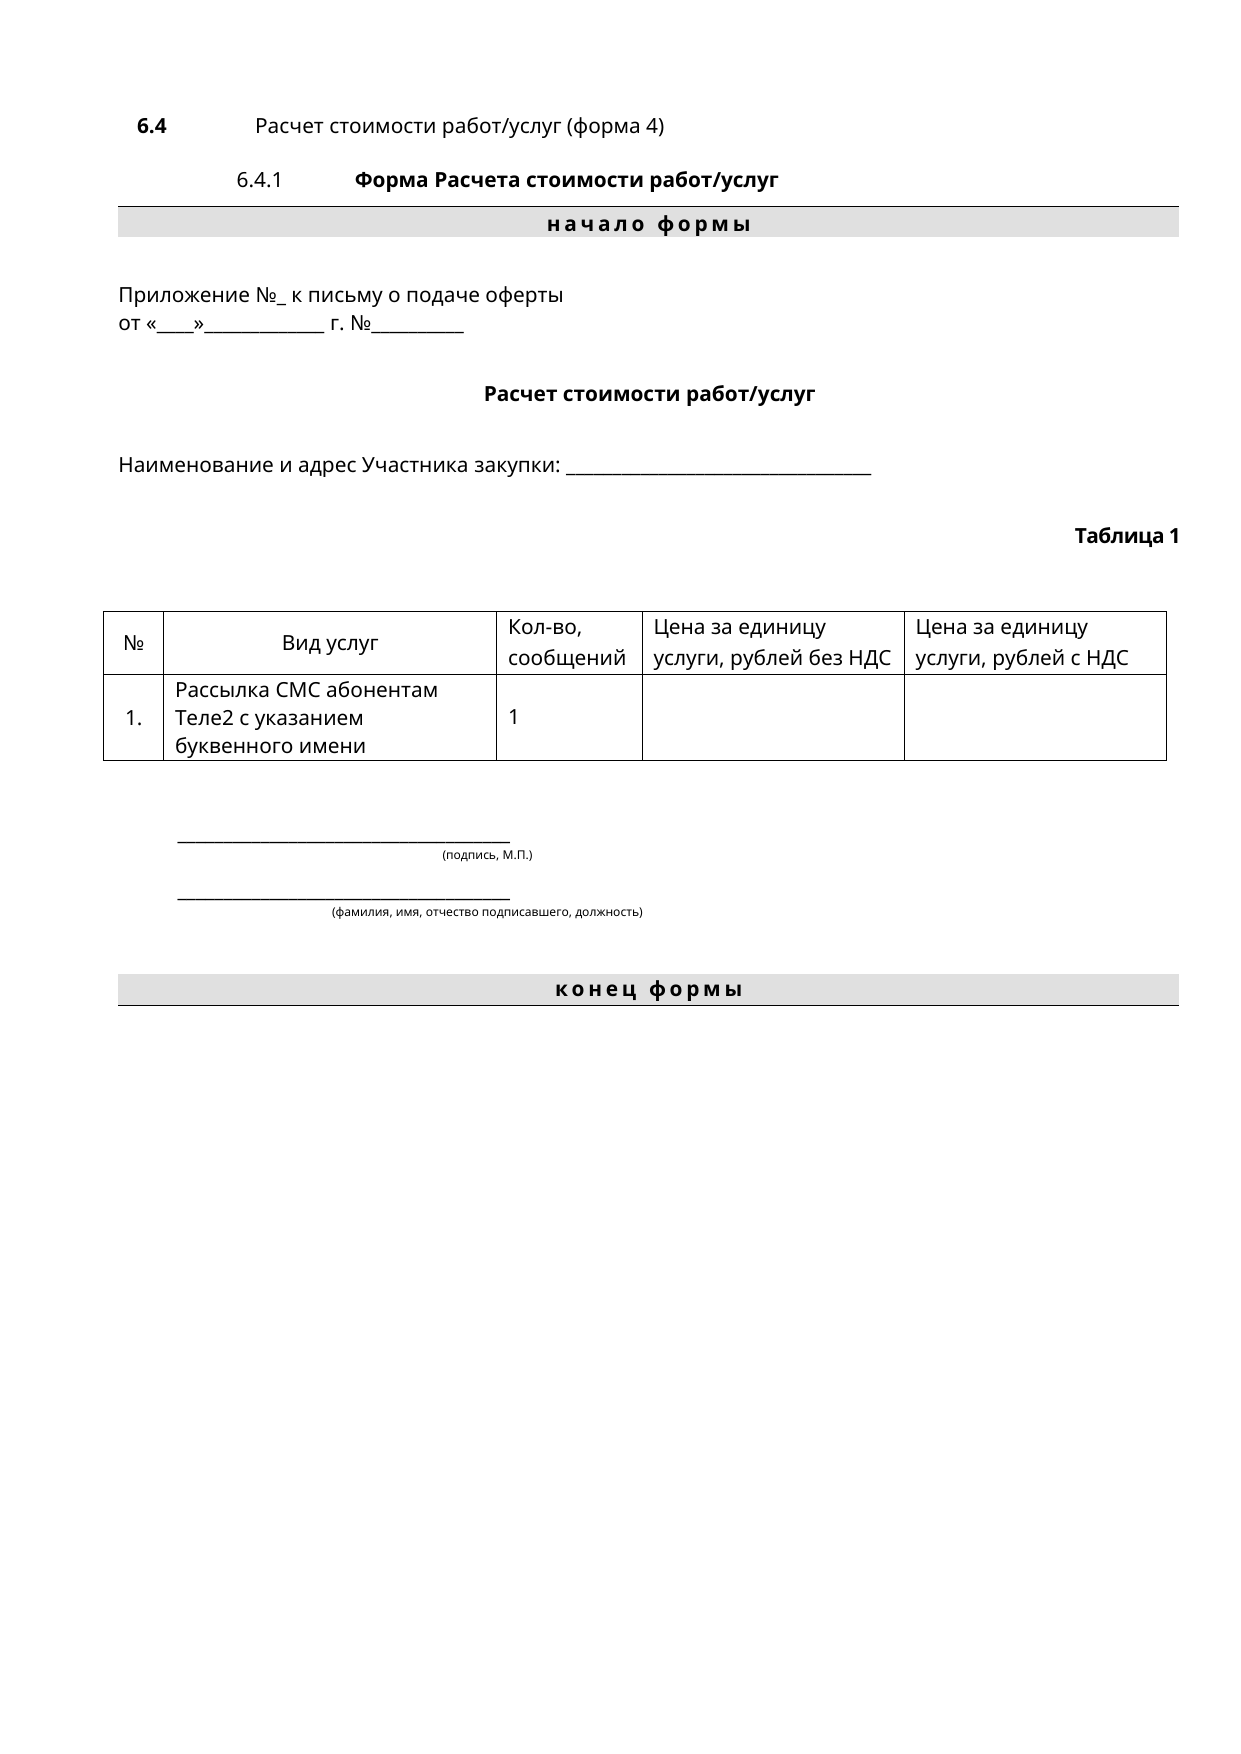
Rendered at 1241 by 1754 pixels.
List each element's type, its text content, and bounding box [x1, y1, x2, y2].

subtitle Расчет стоимости работ/услуг (форма 4) [137, 111, 1181, 140]
table_header Цена за единицу услуги, рублей без НДС [643, 612, 904, 674]
text Приложение №_ к письму о подаче оферты от «____»_____________ г. №__________ [118, 280, 1181, 337]
table_cell [643, 675, 904, 760]
table_header Вид услуг [164, 612, 496, 674]
text начало формы [118, 207, 1179, 237]
list Форма Расчета стоимости работ/услуг [236, 165, 1181, 193]
text ____________________________________ [118, 818, 1181, 846]
table_cell 1 [497, 675, 642, 760]
text Расчет стоимости работ/услуг [118, 379, 1181, 408]
text (фамилия, имя, отчество подписавшего, должность) [118, 903, 797, 932]
table_cell 1. [104, 675, 163, 760]
table_header Кол-во, сообщений [497, 612, 642, 674]
text (подпись, М.П.) [118, 846, 797, 875]
text Таблица 1 [118, 521, 1181, 550]
text конец формы [118, 974, 1179, 1005]
text ____________________________________ [118, 875, 1181, 903]
table_header № [104, 612, 163, 674]
table_cell Рассылка СМС абонентам Теле2 с указанием буквенного имени [164, 675, 496, 760]
text Наименование и адрес Участника закупки: _________________________________ [118, 450, 1181, 479]
table_header Цена за единицу услуги, рублей с НДС [905, 612, 1166, 674]
table_cell [905, 675, 1166, 760]
